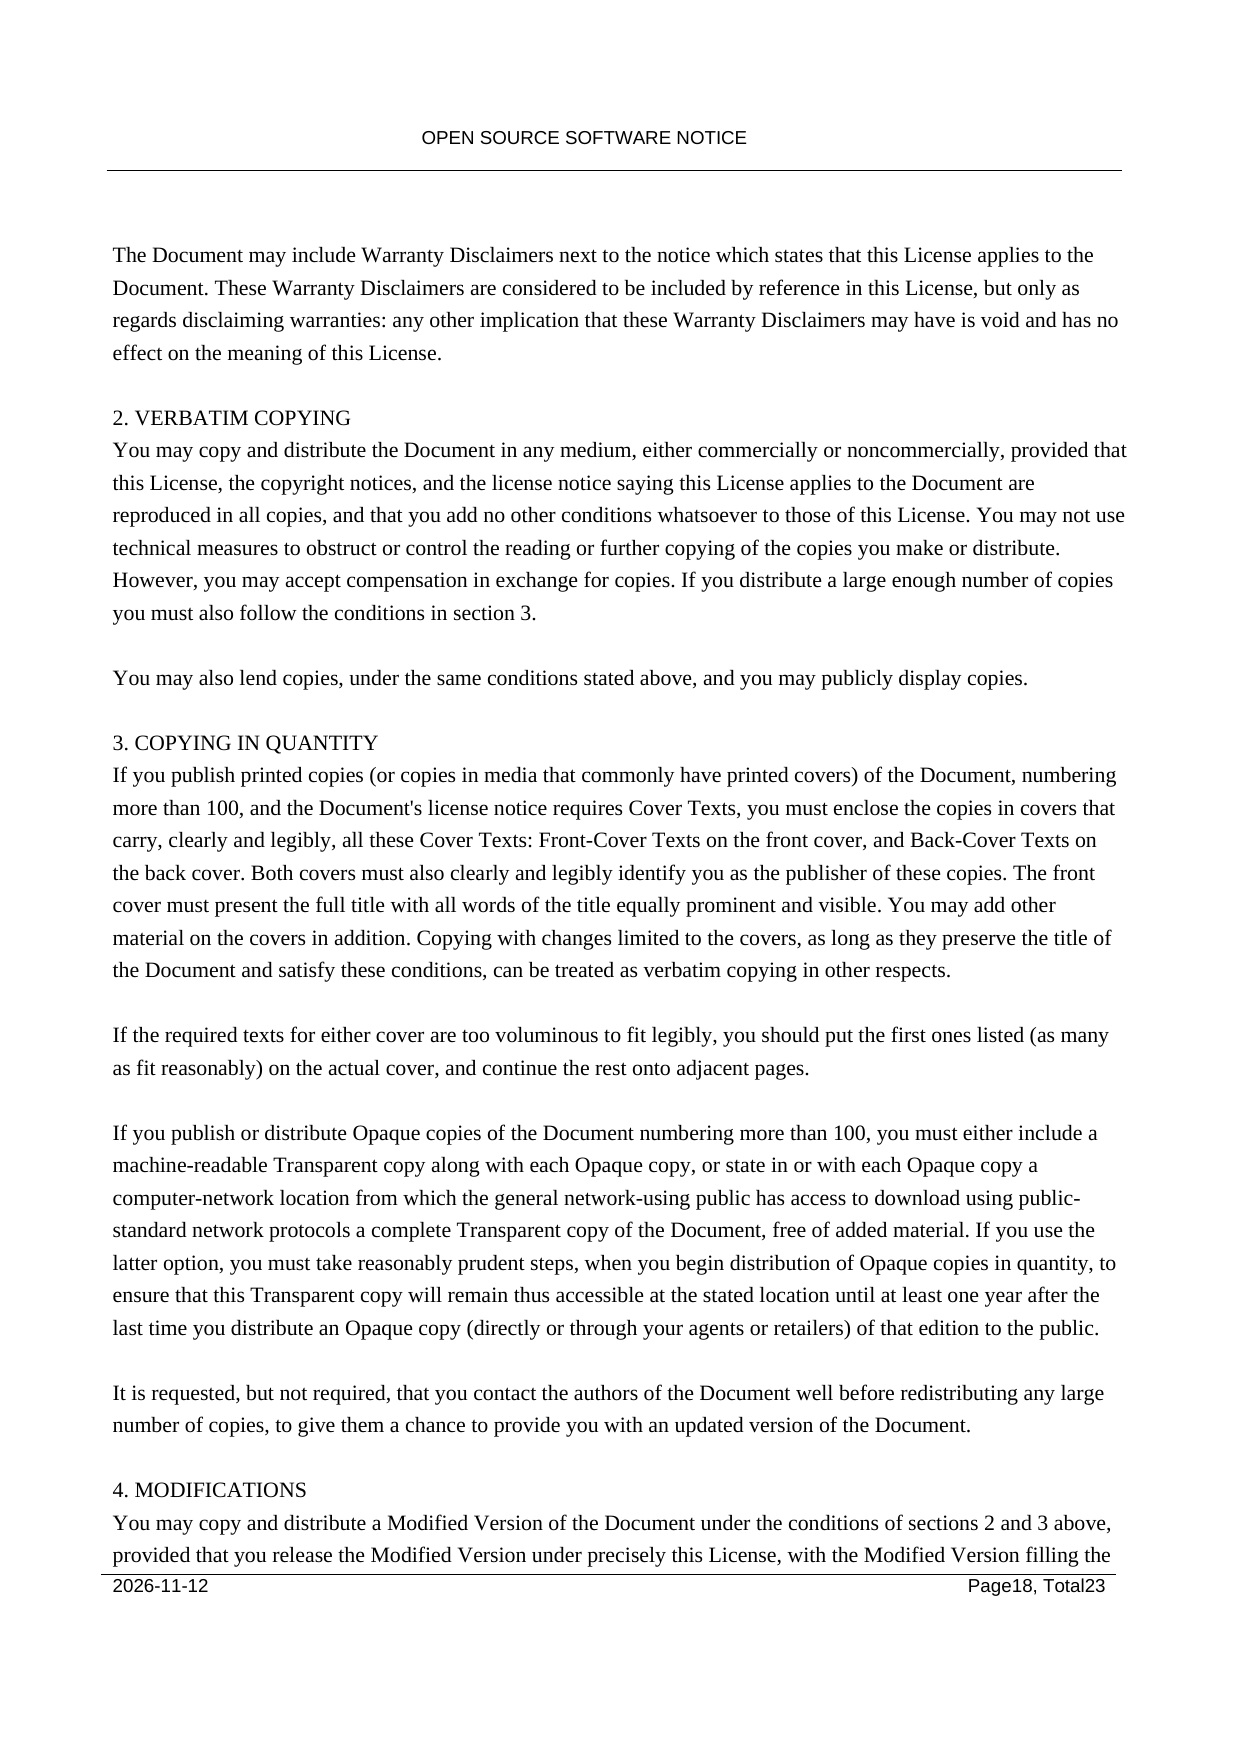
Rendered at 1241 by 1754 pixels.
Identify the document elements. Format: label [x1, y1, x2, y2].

text [112, 206, 1128, 1571]
